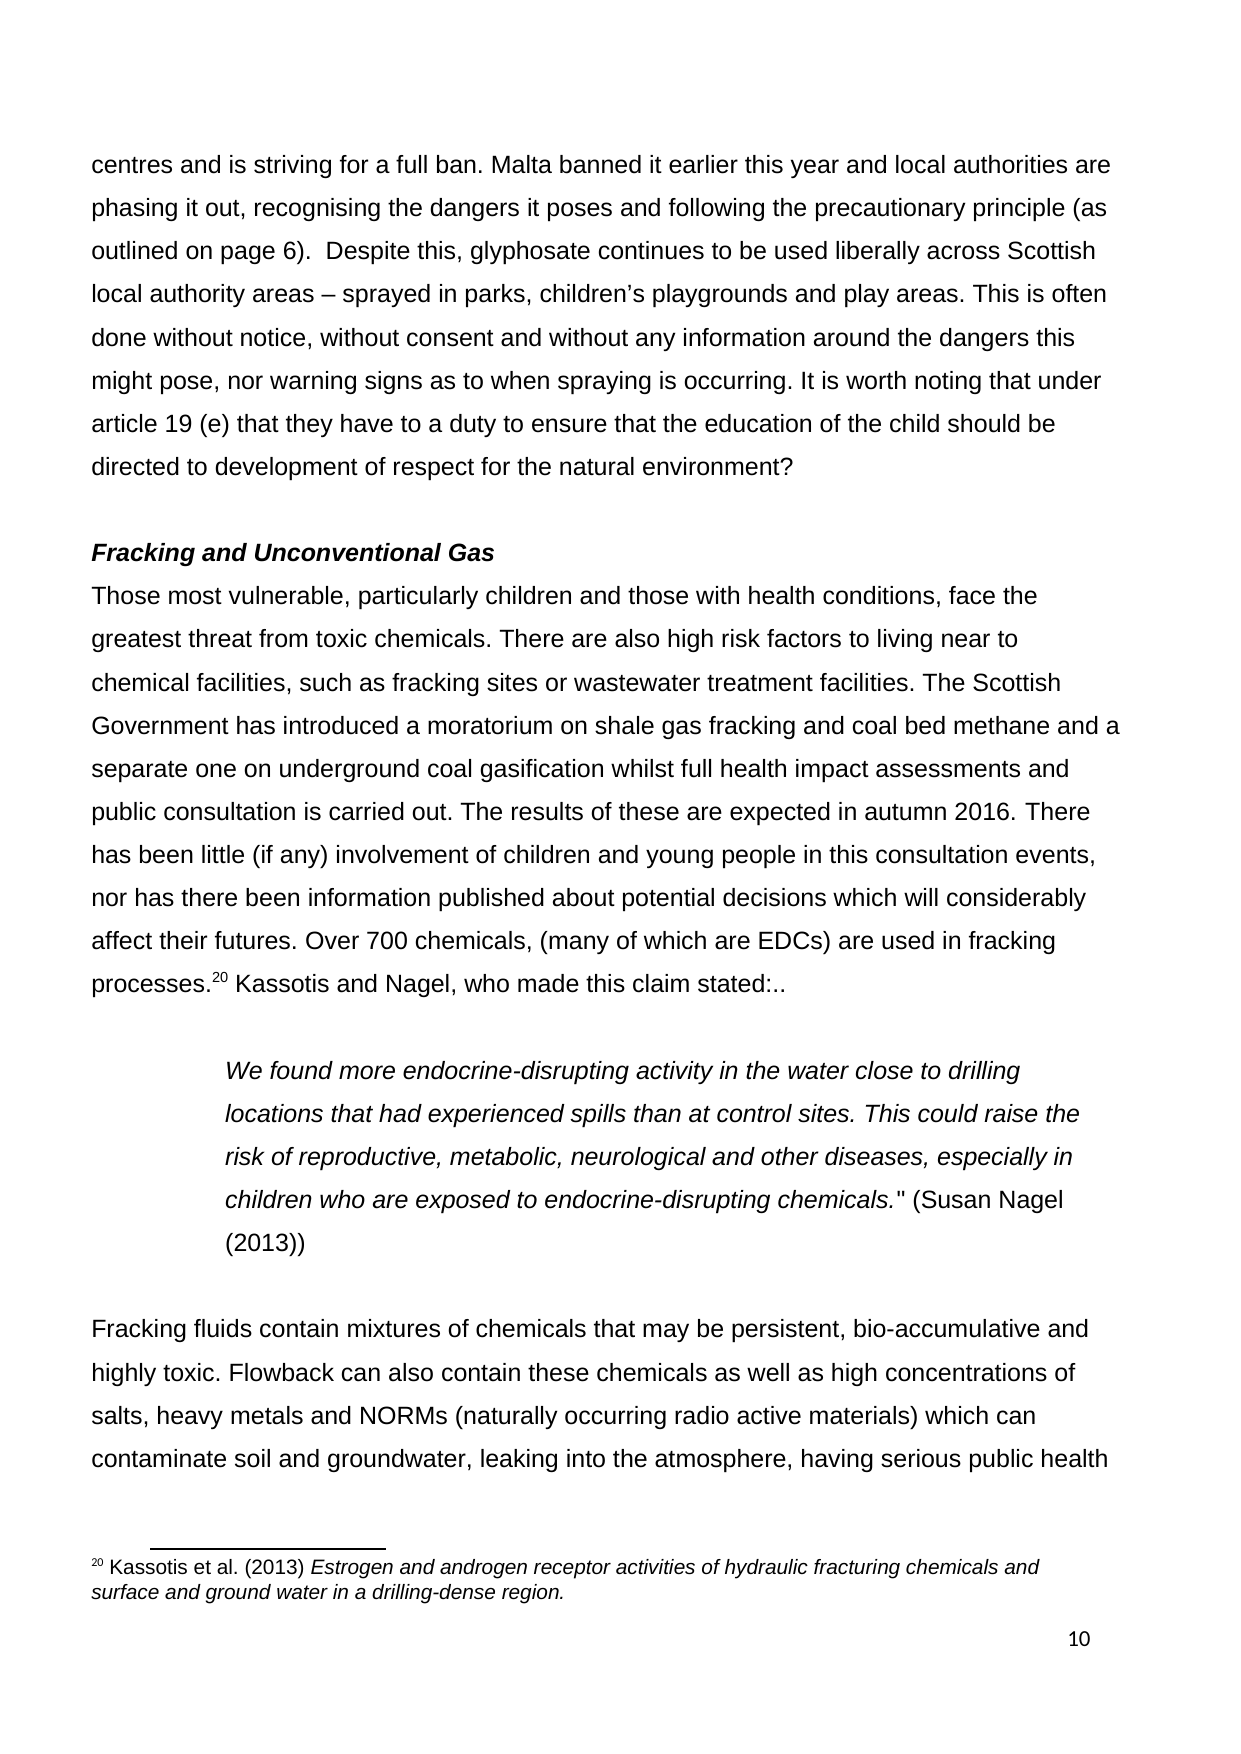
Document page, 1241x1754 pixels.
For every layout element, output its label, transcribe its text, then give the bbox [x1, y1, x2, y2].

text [91, 1314, 1124, 1472]
text We found more endocrine-disrupting activity in the water close to drilling locations that had experienced spills than at control sites. This could raise the risk of reproductive, metabolic, neurological and other diseases, especially in children who are exposed to endocrine-disrupting chemicals." (Susan Nagel (2013)) [225, 1056, 1124, 1257]
text Those most vulnerable, particularly children and those with health conditions, face the greatest threat from toxic chemicals. There are also high risk factors to living near to chemical facilities, such as fracking sites or wastewater treatment facilities. The Scottish Government has introduced a moratorium on shale gas fracking and coal bed methane and a separate one on underground coal gasification whilst full health impact assessments and public consultation is carried out. The results of these are expected in autumn 2016. There has been little (if any) involvement of children and young people in this consultation events, nor has there been information published about potential decisions which will considerably affect their futures. Over 700 chemicals, (many of which are EDCs) are used in fracking processes. Kassotis and Nagel, who made this claim stated:.. [91, 581, 1124, 998]
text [91, 150, 1124, 481]
text Fracking and Unconventional Gas [91, 538, 1124, 567]
